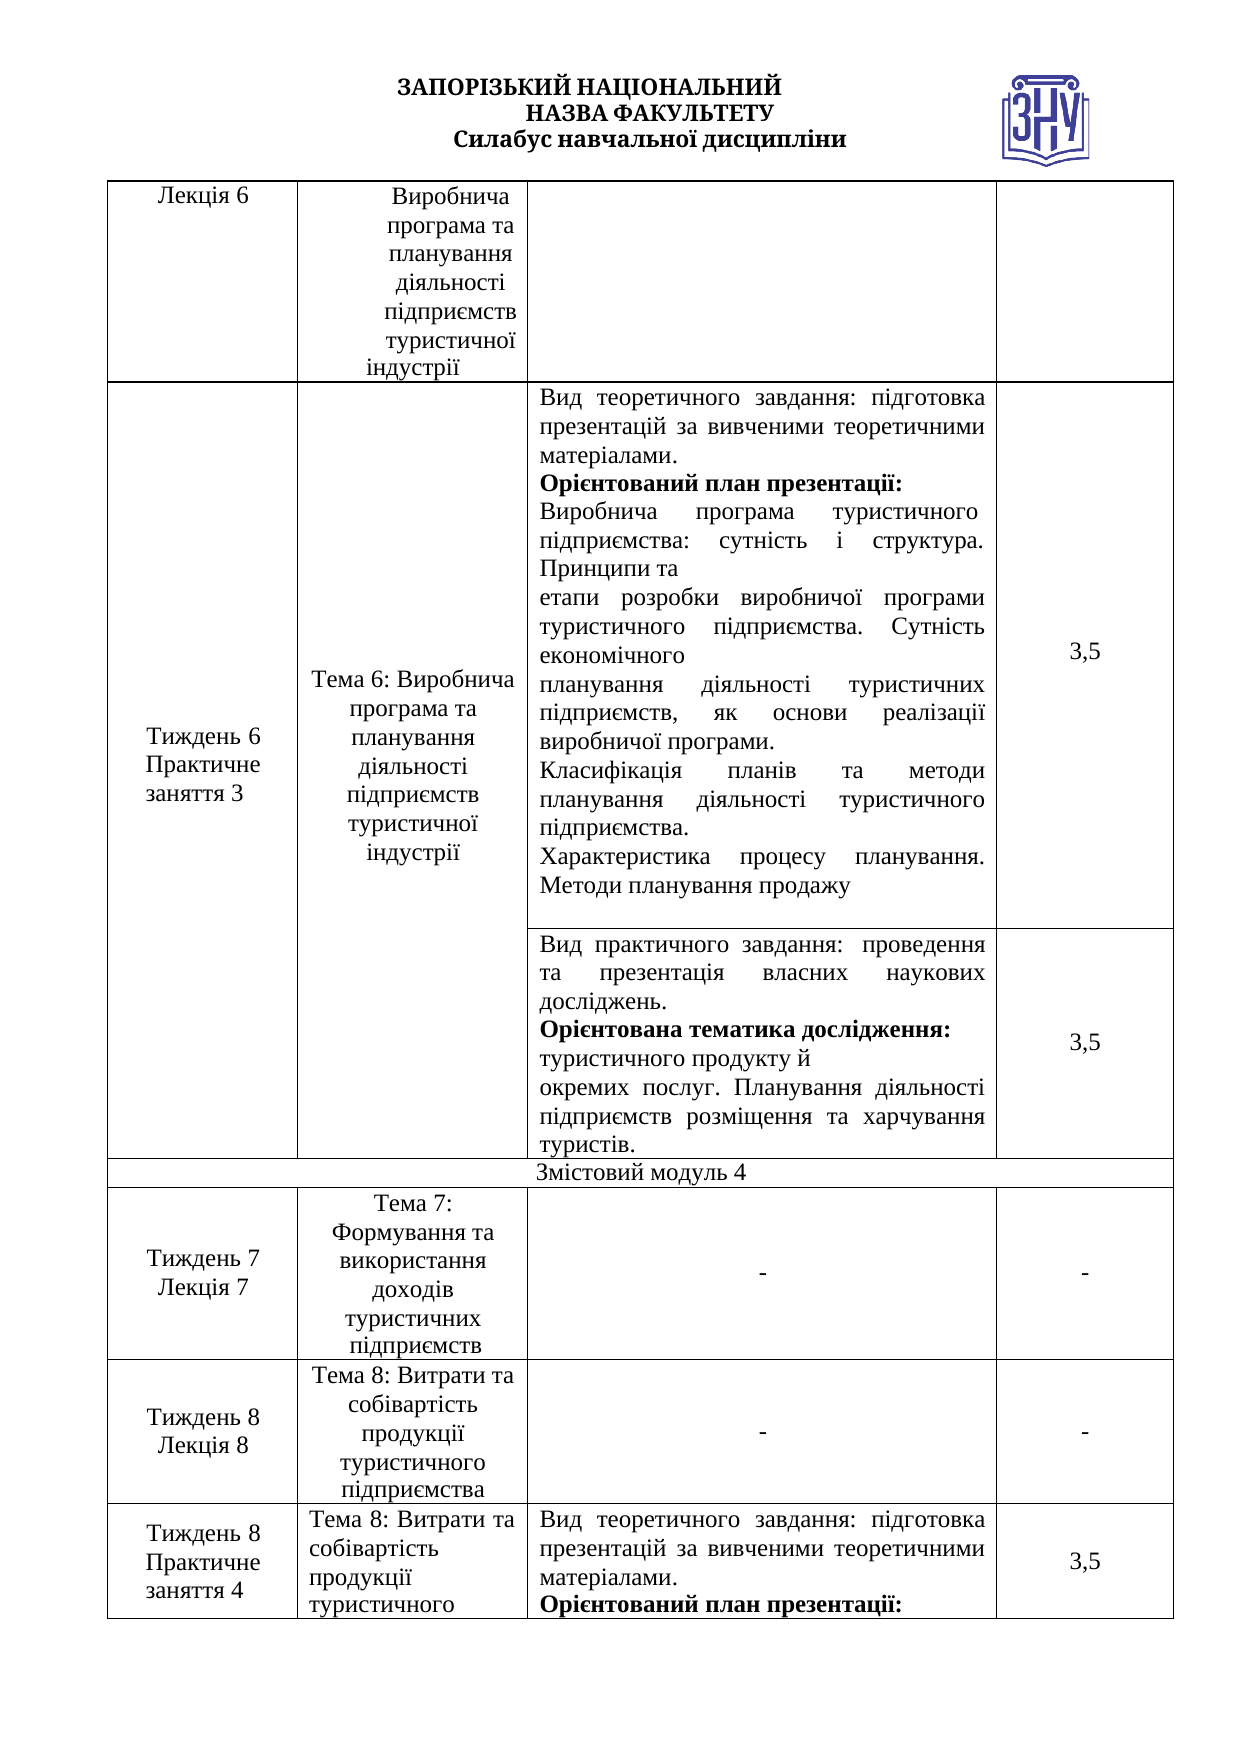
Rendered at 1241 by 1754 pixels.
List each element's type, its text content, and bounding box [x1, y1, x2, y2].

table_cell 3,5 [997, 929, 1173, 1158]
text НАЗВА ФАКУЛЬТЕТУ [230, 100, 1002, 127]
table_cell - [997, 1360, 1173, 1503]
table_cell - [528, 1188, 996, 1359]
table_cell Тиждень 8 Лекція 8 [108, 1360, 297, 1503]
table_cell Вид теоретичного завдання: підготовка презентацій за вивченими теоретичними матеріалами. Орієнтований план презентації: [528, 1504, 996, 1618]
table_cell Тема 6: Виробнича програма та планування діяльності підприємств туристичної індустрії [298, 383, 527, 1158]
table_cell - [528, 1360, 996, 1503]
table_cell 3,5 [997, 383, 1173, 928]
table_cell 3,5 [997, 1504, 1173, 1618]
table_cell Вид теоретичного завдання: підготовка презентацій за вивченими теоретичними матеріалами. Орієнтований план презентації: Виробнича програма туристичного підприємства: сутність і структура. Принципи та етапи розробки виробничої програми туристичного підприємства. Сутність економічного планування діяльності туристичних підприємств, як основи реалізації виробничої програми. Класифікація планів та методи планування діяльності туристичного підприємства. Характеристика процесу планування. Методи планування продажу [528, 383, 996, 928]
table_cell Тема 8: Витрати та собівартість продукції туристичного [298, 1504, 527, 1618]
table_cell Тема 8: Витрати та собівартість продукції туристичного підприємства [298, 1360, 527, 1503]
picture [1002, 75, 1090, 167]
table_header [997, 182, 1173, 381]
table_header Лекція 6 [108, 182, 297, 381]
table_cell Тема 7: Формування та використання доходів туристичних підприємств [298, 1188, 527, 1359]
table_header Виробнича програма та планування діяльності підприємств туристичної індустрії [298, 182, 527, 381]
table_cell - [997, 1188, 1173, 1359]
table_cell Тиждень 7 Лекція 7 [108, 1188, 297, 1359]
table_cell Тиждень 8 Практичне заняття 4 [108, 1504, 297, 1618]
table_cell Тиждень 6 Практичне заняття 3 [108, 383, 297, 1158]
table_cell Змістовий модуль 4 [108, 1159, 1173, 1187]
table_cell Вид практичного завдання: проведення та презентація власних наукових досліджень. Орієнтована тематика дослідження: туристичного продукту й окремих послуг. Планування діяльності підприємств розміщення та харчування туристів. [528, 929, 996, 1158]
text Силабус навчальної дисципліни [230, 127, 1002, 153]
table_header [528, 182, 996, 381]
